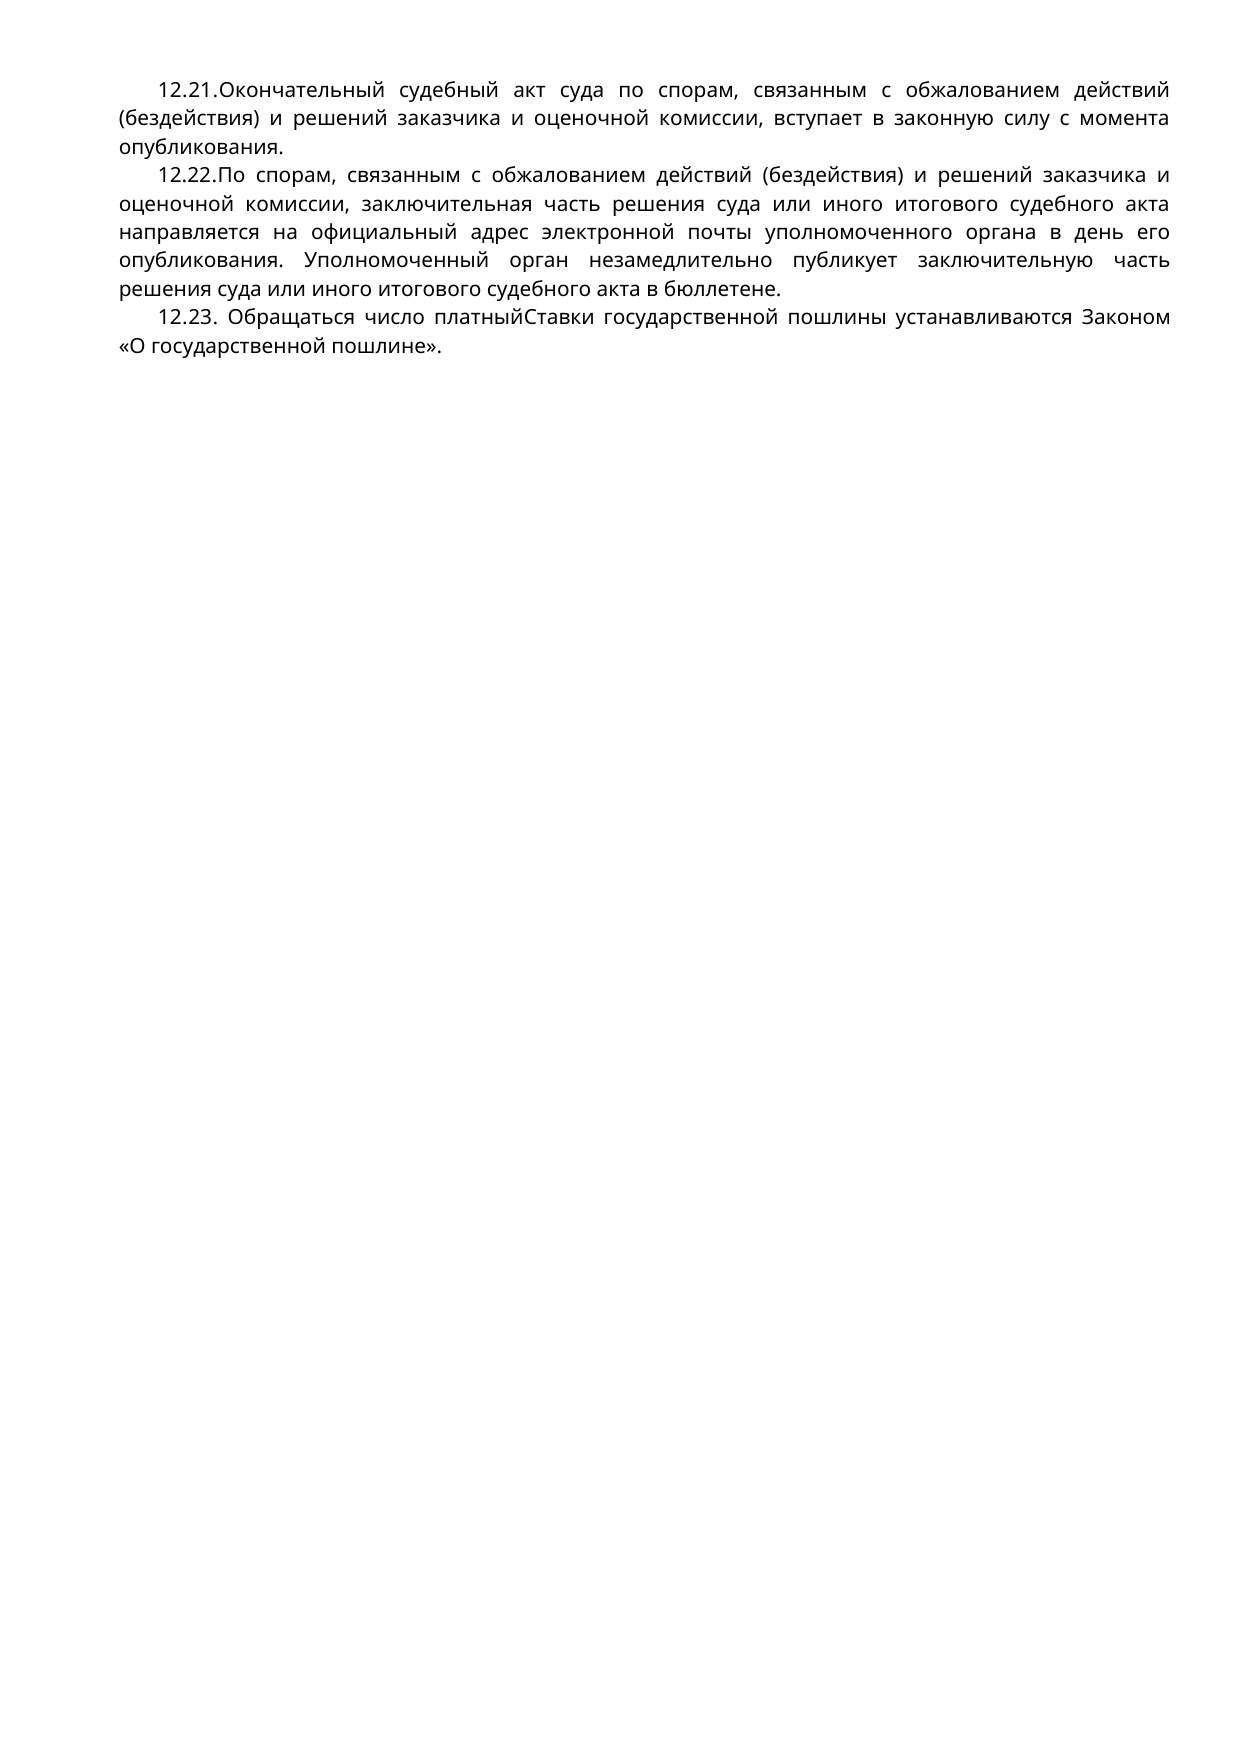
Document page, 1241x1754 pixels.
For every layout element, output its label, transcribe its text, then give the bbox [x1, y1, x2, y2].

text 12.23. Обращаться число платныйСтавки государственной пошлины устанавливаются Законом «О государственной пошлине». [118, 302, 1171, 359]
text 12.21.Окончательный судебный акт суда по спорам, связанным с обжалованием действий (бездействия) и решений заказчика и оценочной комиссии, вступает в законную силу с момента опубликования. [118, 75, 1171, 160]
text 12.22.По спорам, связанным с обжалованием действий (бездействия) и решений заказчика и оценочной комиссии, заключительная часть решения суда или иного итогового судебного акта направляется на официальный адрес электронной почты уполномоченного органа в день его опубликования. Уполномоченный орган незамедлительно публикует заключительную часть решения суда или иного итогового судебного акта в бюллетене. [118, 160, 1171, 302]
